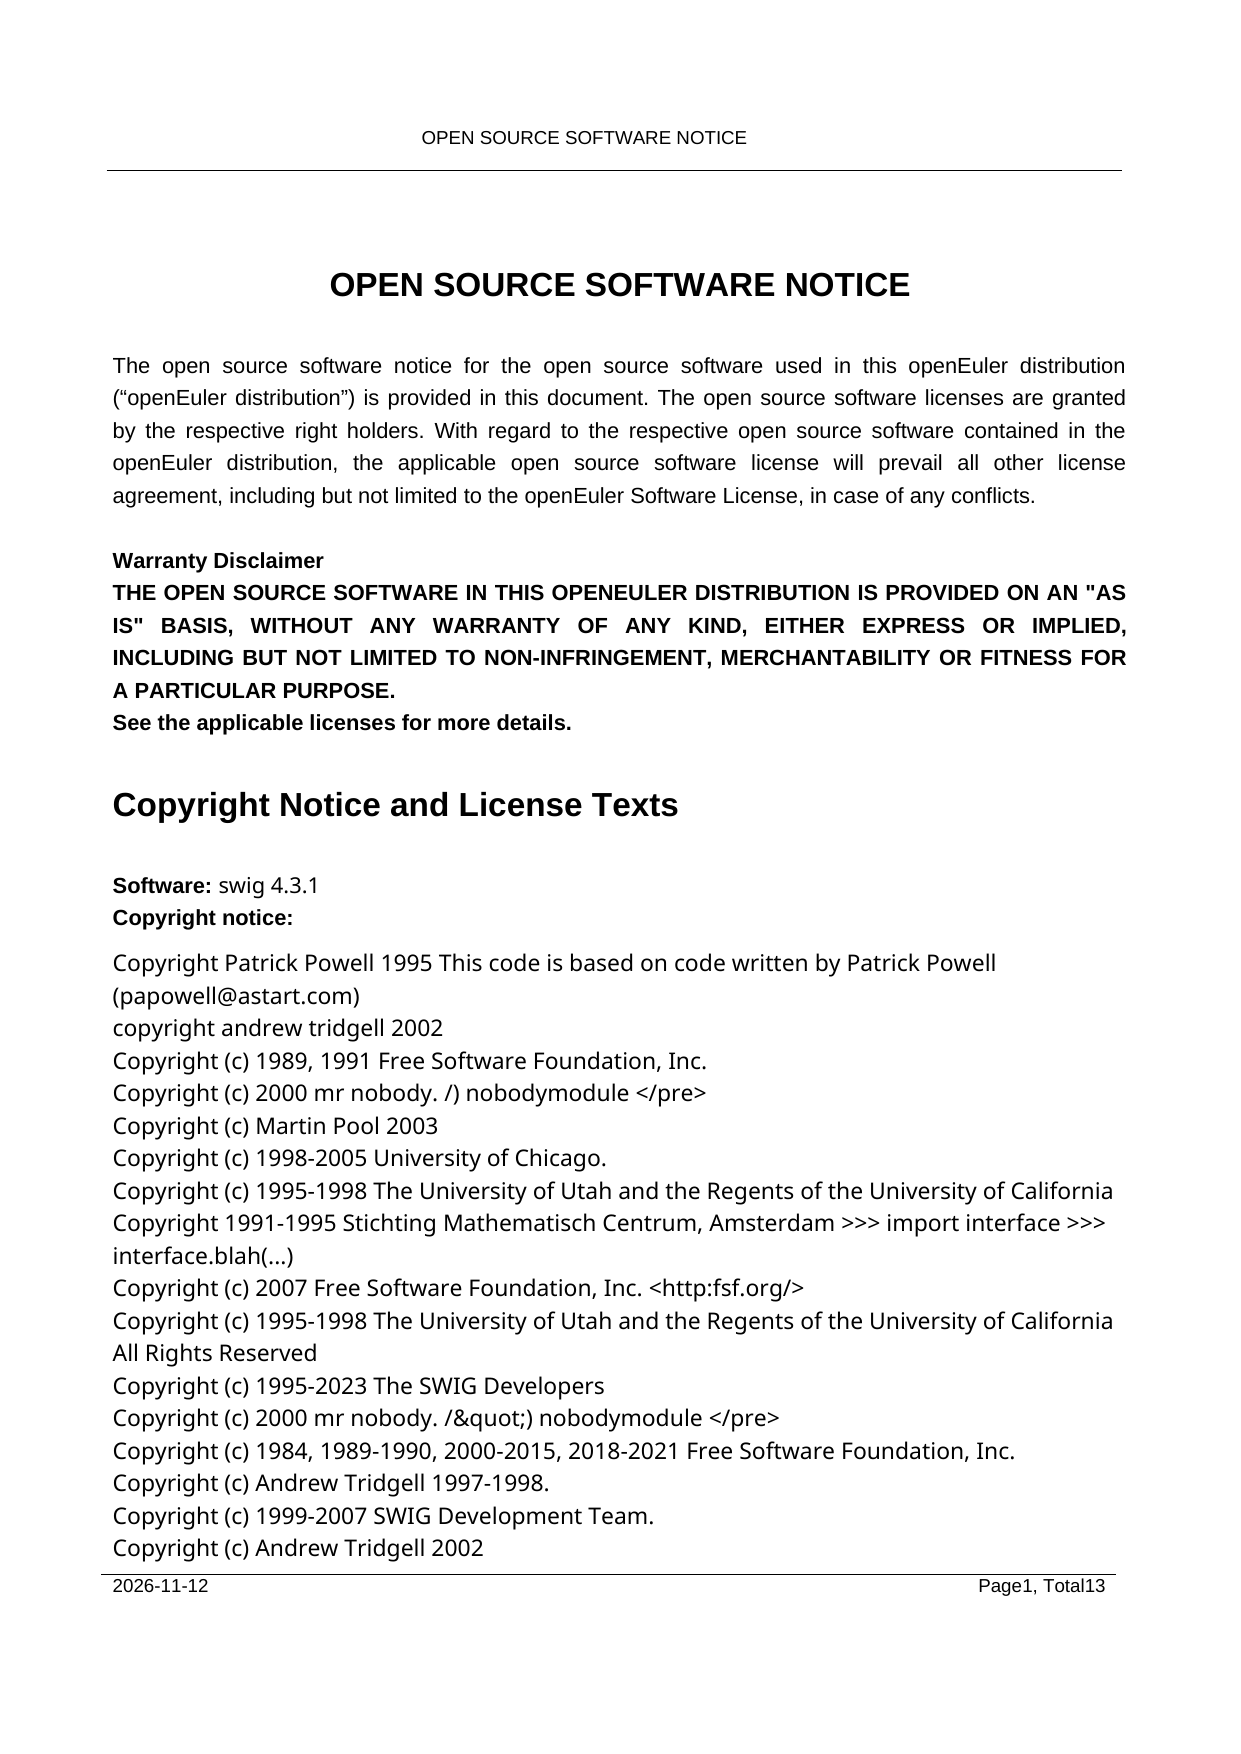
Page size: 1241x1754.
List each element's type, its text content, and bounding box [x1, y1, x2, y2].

text The open source software notice for the open source software used in this openEuler distribution (“openEuler distribution”) is provided in this document. The open source software licenses are granted by the respective right holders. With regard to the respective open source software contained in the openEuler distribution, the applicable open source software license will prevail all other license agreement, including but not limited to the openEuler Software License, in case of any conflicts. [112, 349, 1128, 511]
title Software: swig 4.3.1 [112, 869, 1128, 901]
text OPEN SOURCE SOFTWARE NOTICE [112, 251, 1128, 316]
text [112, 947, 1128, 1564]
text Copyright notice: [112, 901, 1128, 934]
text THE OPEN SOURCE SOFTWARE IN THIS OPENEULER DISTRIBUTION IS PROVIDED ON AN "AS IS" BASIS, WITHOUT ANY WARRANTY OF ANY KIND, EITHER EXPRESS OR IMPLIED, INCLUDING BUT NOT LIMITED TO NON-INFRINGEMENT, MERCHANTABILITY OR FITNESS FOR A PARTICULAR PURPOSE. See the applicable licenses for more details. [112, 576, 1128, 739]
text Warranty Disclaimer [112, 544, 1128, 576]
text Copyright Notice and License Texts [112, 771, 1128, 836]
